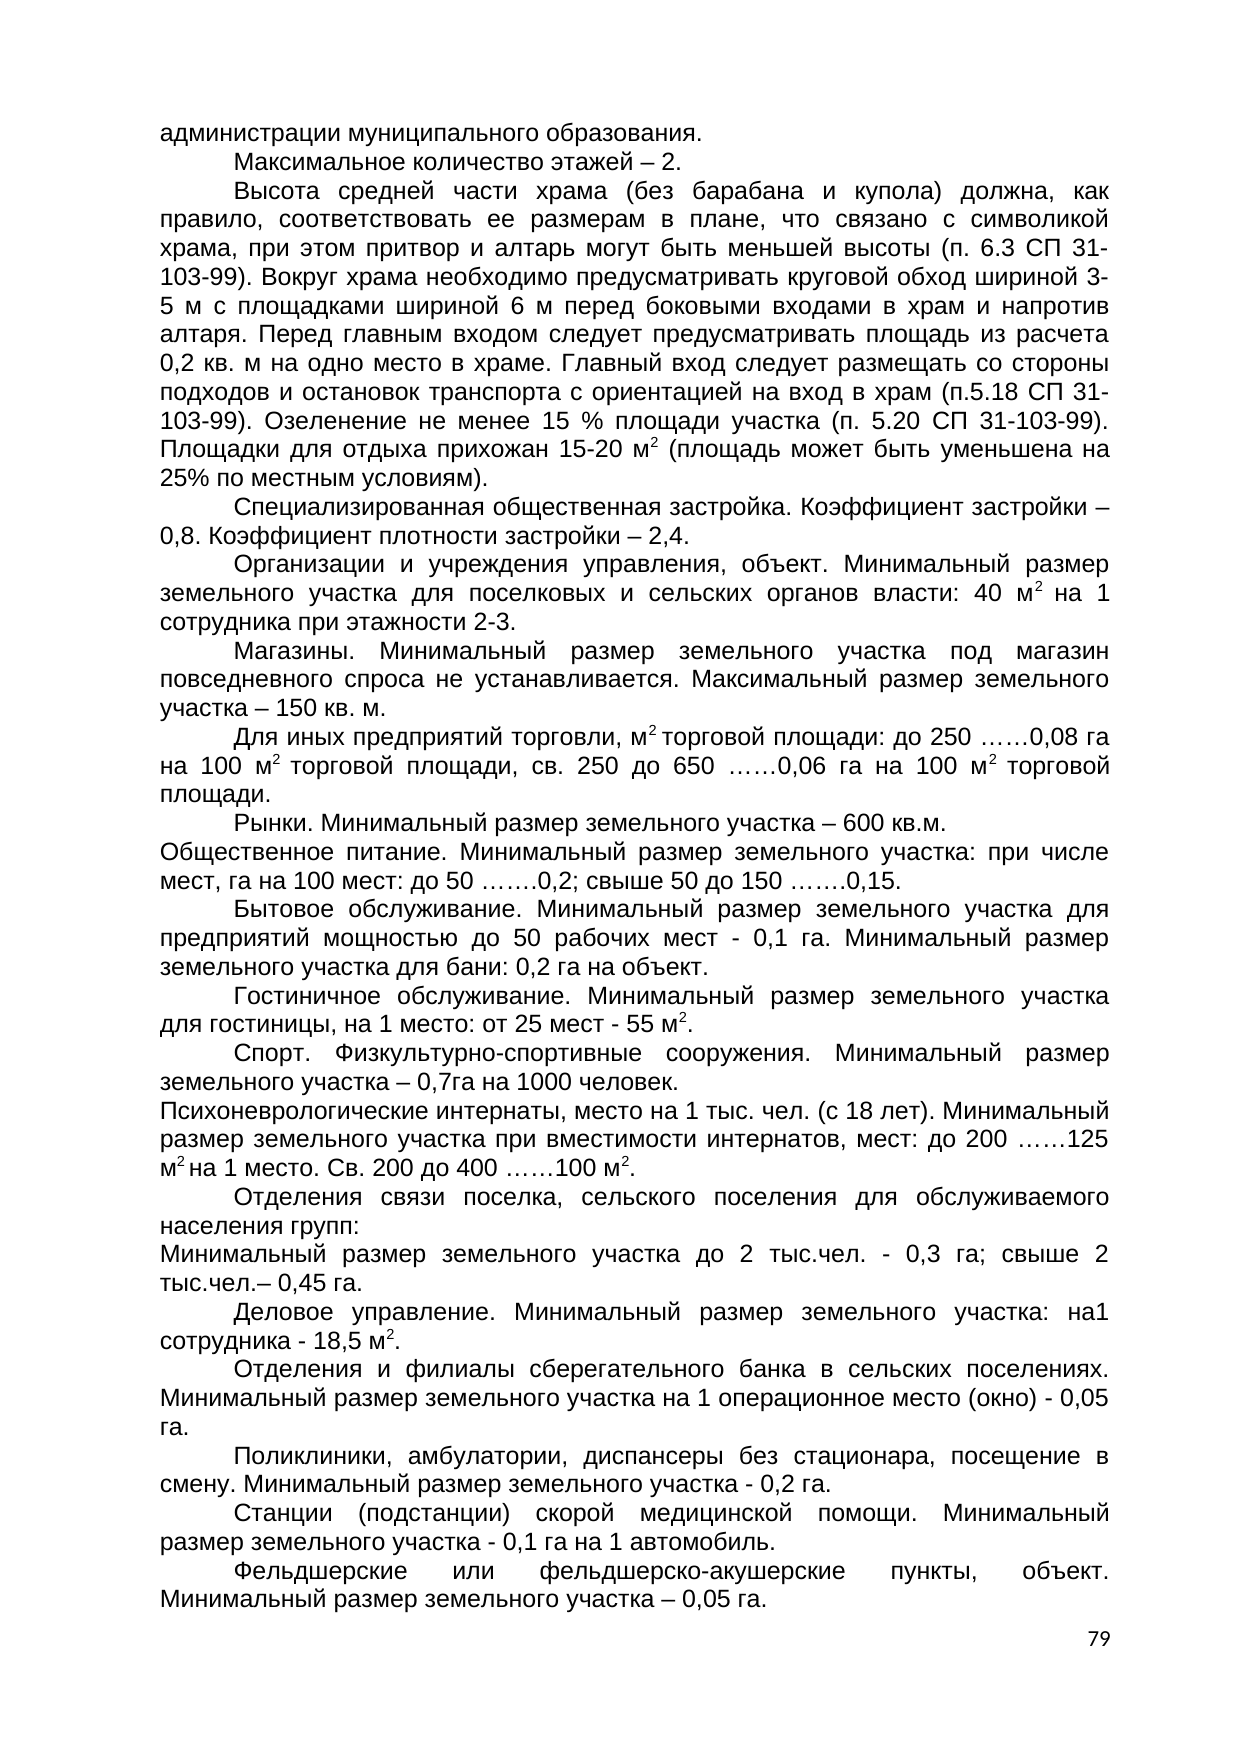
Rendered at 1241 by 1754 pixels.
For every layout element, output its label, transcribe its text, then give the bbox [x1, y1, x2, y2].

text Общественное питание. Минимальный размер земельного участка: при числе мест, га на 100 мест: до 50 …….0,2; свыше 50 до 150 …….0,15. [159, 837, 1110, 894]
text Магазины. Минимальный размер земельного участка под магазин повседневного спроса не устанавливается. Максимальный размер земельного участка – 150 кв. м. [159, 636, 1110, 722]
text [159, 118, 1110, 147]
list Гостиничное обслуживание. Минимальный размер земельного участка для гостиницы, на 1 место: от 25 мест - 55 м2. [159, 981, 1110, 1038]
text Для иных предприятий торговли, м2 торговой площади: до 250 ……0,08 га на торговой площади, св. 250 до 650 ……0,06 га на торговой площади. [159, 722, 1110, 808]
text Бытовое обслуживание. Минимальный размер земельного участка для предприятий мощностью до 50 рабочих мест - . Минимальный размер земельного участка для бани: на объект. [159, 894, 1110, 981]
list Организации и учреждения управления, объект. Минимальный размер земельного участка для поселковых и сельских органов власти: 40 м2 на 1 сотрудника при этажности 2-3. [159, 549, 1110, 636]
list Спорт. Физкультурно-спортивные сооружения. Минимальный размер земельного участка – 0,7га на 1000 человек. [159, 1038, 1110, 1096]
list Станции (подстанции) скорой медицинской помощи. Минимальный размер земельного участка - на 1 автомобиль. [159, 1498, 1110, 1556]
text Высота средней части храма (без барабана и купола) должна, как правило, соответствовать ее размерам в плане, что связано с символикой храма, при этом притвор и алтарь могут быть меньшей высоты (п. 6.3 СП 31-103-99). Вокруг храма необходимо предусматривать круговой обход шириной 3-5 м с площадками шириной 6 м перед боковыми входами в храм и напротив алтаря. Перед главным входом следует предусматривать площадь из расчета 0,2 кв. м на одно место в храме. Главный вход следует размещать со стороны подходов и остановок транспорта с ориентацией на вход в храм (п.5.18 СП 31-103-99). Озеленение не менее 15 % площади участка (п. 5.20 СП 31-103-99). Площадки для отдыха прихожан 15-20 м2 (площадь может быть уменьшена на 25% по местным условиям). [159, 176, 1110, 492]
text Рынки. Минимальный размер земельного участка – 600 кв.м. [159, 808, 1110, 837]
text Психоневрологические интернаты, место на 1 тыс. чел. (с 18 лет). Минимальный размер земельного участка при вместимости интернатов, мест: до 200 ……125 м2 на 1 место. Св. 200 до 400 ……100 м2. [159, 1096, 1110, 1182]
list Отделения связи поселка, сельского поселения для обслуживаемого населения групп: [159, 1182, 1110, 1239]
list Поликлиники, амбулатории, диспансеры без стационара, посещение в смену. Минимальный размер земельного участка - . [159, 1441, 1110, 1498]
text Деловое управление. Минимальный размер земельного участка: на1 сотрудника - 18,5 м2. [159, 1297, 1110, 1354]
list Фельдшерские или фельдшерско-акушерские пункты, объект. Минимальный размер земельного участка – . [159, 1556, 1110, 1613]
list Отделения и филиалы сберегательного банка в сельских поселениях. Минимальный размер земельного участка на 1 операционное место (окно) - . [159, 1354, 1110, 1441]
text Максимальное количество этажей – 2. [159, 147, 1110, 176]
text Специализированная общественная застройка. Коэффициент застройки – 0,8. Коэффициент плотности застройки – 2,4. [159, 492, 1110, 549]
text Минимальный размер земельного участка до 2 тыс.чел. - ; свыше 2 тыс.чел.– . [159, 1239, 1110, 1297]
